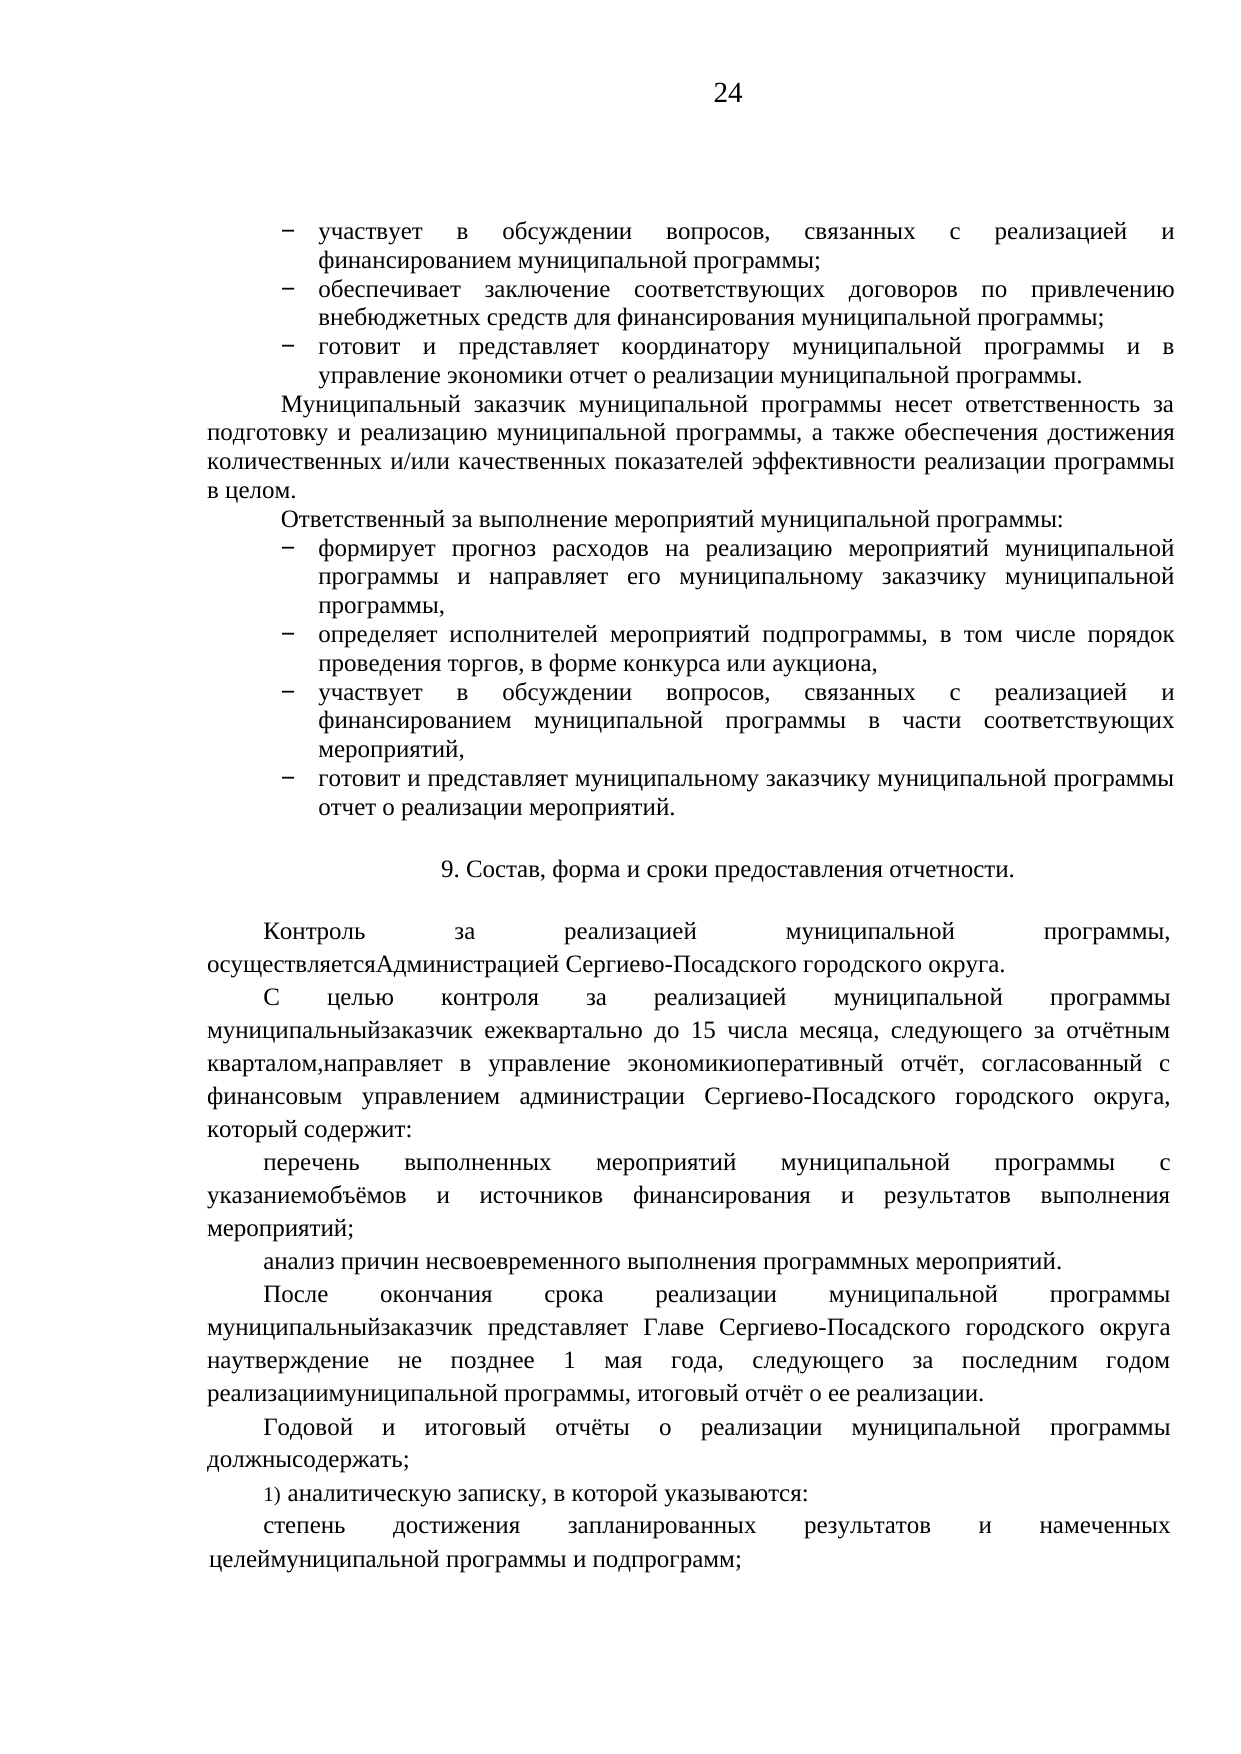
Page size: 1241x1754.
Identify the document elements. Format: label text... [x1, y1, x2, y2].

text После окончания срока реализации муниципальной программы муниципальныйзаказчик представляет Главе Сергиево-Посадского городского округа наутверждение не позднее 1 мая года, следующего за последним годом реализациимуниципальной программы, итоговый отчёт о ее реализации. [207, 1279, 1171, 1407]
text 9. Состав, форма и сроки предоставления отчетности. [207, 854, 1175, 883]
list участвует в обсуждении вопросов, связанных с реализацией и финансированием муниципальной программы в части соответствующих мероприятий, [281, 676, 1175, 763]
list участвует в обсуждении вопросов, связанных с реализацией и финансированием муниципальной программы; [281, 216, 1175, 273]
text Годовой и итоговый отчёты о реализации муниципальной программы должнысодержать; [207, 1412, 1171, 1473]
text перечень выполненных мероприятий муниципальной программы с указаниемобъёмов и источников финансирования и результатов выполнения мероприятий; [207, 1147, 1171, 1242]
list готовит и представляет муниципальному заказчику муниципальной программы отчет о реализации мероприятий. [281, 763, 1175, 820]
text Ответственный за выполнение мероприятий муниципальной программы: [207, 504, 1175, 532]
text Контроль за реализацией муниципальной программы, осуществляетсяАдминистрацией Сергиево-Посадского городского округа. [207, 916, 1171, 978]
list обеспечивает заключение соответствующих договоров по привлечению внебюджетных средств для финансирования муниципальной программы; [281, 273, 1175, 331]
list определяет исполнителей мероприятий подпрограммы, в том числе порядок проведения торгов, в форме конкурса или аукциона, [281, 619, 1175, 676]
text Муниципальный заказчик муниципальной программы несет ответственность за подготовку и реализацию муниципальной программы, а также обеспечения достижения количественных и/или качественных показателей эффективности реализации программы в целом. [207, 389, 1175, 504]
list формирует прогноз расходов на реализацию мероприятий муниципальной программы и направляет его муниципальному заказчику муниципальной программы, [281, 532, 1175, 619]
list аналитическую записку, в которой указываются: [209, 1478, 1175, 1506]
text степень достижения запланированных результатов и намеченных целеймуниципальной программы и подпрограмм; [209, 1511, 1171, 1572]
list готовит и представляет координатору муниципальной программы и в управление экономики отчет о реализации муниципальной программы. [281, 331, 1175, 389]
text С целью контроля за реализацией муниципальной программы муниципальныйзаказчик ежеквартально до 15 числа месяца, следующего за отчётным кварталом,направляет в управление экономикиоперативный отчёт, согласованный с финансовым управлением администрации Сергиево-Посадского городского округа, который содержит: [207, 982, 1171, 1143]
text анализ причин несвоевременного выполнения программных мероприятий. [207, 1246, 1175, 1275]
